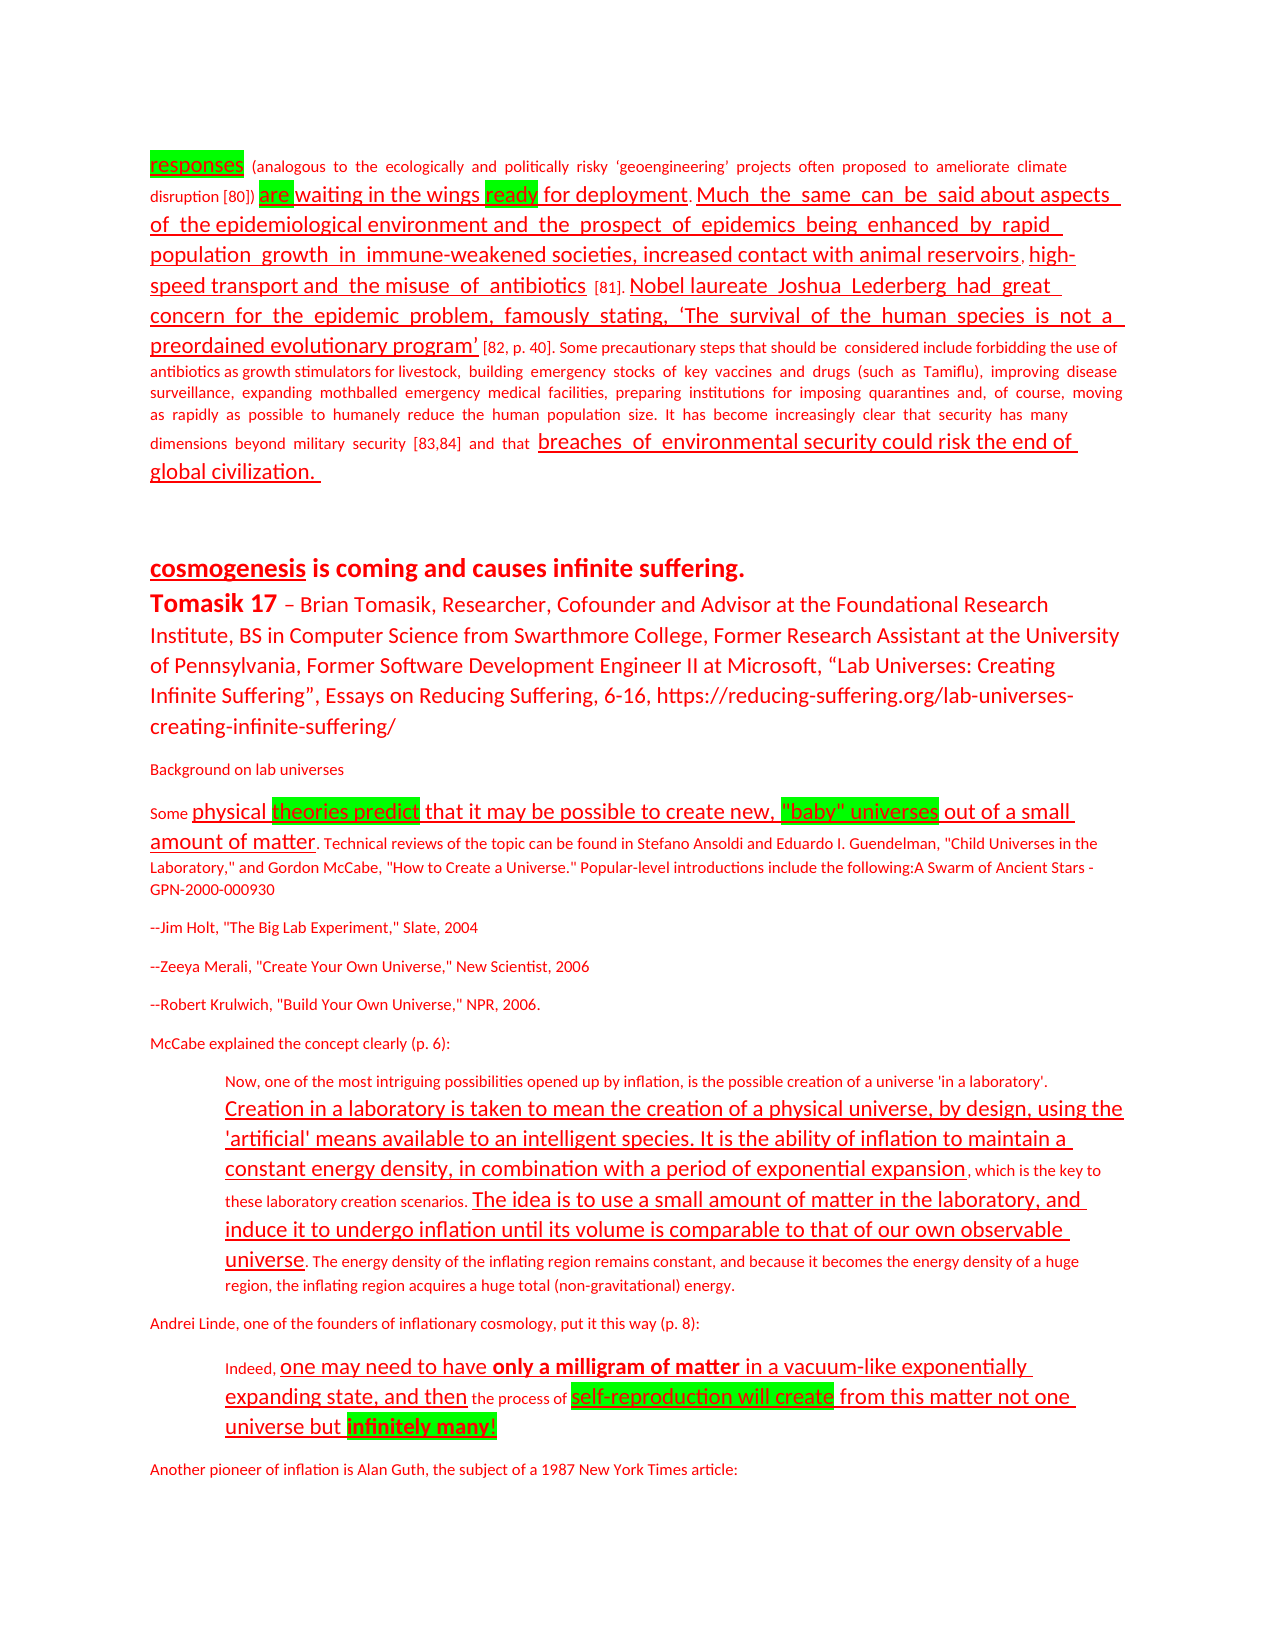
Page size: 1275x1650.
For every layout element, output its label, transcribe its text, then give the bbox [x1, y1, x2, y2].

text --Robert Krulwich, "Build Your Own Universe," NPR, 2006. [150, 994, 1125, 1015]
text --Jim Holt, "The Big Lab Experiment," Slate, 2004 [150, 917, 1125, 938]
text McCabe explained the concept clearly (p. 6): [150, 1033, 1125, 1053]
subtitle cosmogenesis is coming and causes infinite suffering. [150, 551, 1125, 584]
text Indeed, one may need to have only a milligram of matter in a vacuum-like exponentially expanding state, and then the process of self-reproduction will create from this matter not one universe but infinitely many! [225, 1352, 1125, 1440]
text Another pioneer of inflation is Alan Guth, the subject of a 1987 New York Times article: [150, 1459, 1125, 1479]
text Andrei Linde, one of the founders of inflationary cosmology, put it this way (p. 8): [150, 1313, 1125, 1334]
text Now, one of the most intriguing possibilities opened up by inflation, is the possible creation of a universe 'in a laboratory'. Creation in a laboratory is taken to mean the creation of a physical universe, by design, using the 'artificial' means available to an intelligent species. It is the ability of inflation to maintain a constant energy density, in combination with a period of exponential expansion, which is the key to these laboratory creation scenarios. The idea is to use a small amount of matter in the laboratory, and induce it to undergo inflation until its volume is comparable to that of our own observable universe. The energy density of the inflating region remains constant, and because it becomes the energy density of a huge region, the inflating region acquires a huge total (non-gravitational) energy. [225, 1072, 1125, 1295]
text Some physical theories predict that it may be possible to create new, "baby" universes out of a small amount of matter. Technical reviews of the topic can be found in Stefano Ansoldi and Eduardo I. Guendelman, "Child Universes in the Laboratory," and Gordon McCabe, "How to Create a Universe." Popular-level introductions include the following:A Swarm of Ancient Stars - GPN-2000-000930 [150, 797, 1125, 899]
text Tomasik 17 – Brian Tomasik, Researcher, Cofounder and Advisor at the Foundational Research Institute, BS in Computer Science from Swarthmore College, Former Research Assistant at the University of Pennsylvania, Former Software Development Engineer II at Microsoft, “Lab Universes: Creating Infinite Suffering”, Essays on Reducing Suffering, 6-16, https://reducing-suffering.org/lab-universes-creating-infinite-suffering/ [150, 586, 1125, 740]
text Background on lab universes [150, 759, 1125, 779]
text --Zeeya Merali, "Create Your Own Universe," New Scientist, 2006 [150, 956, 1125, 976]
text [150, 150, 1125, 325]
